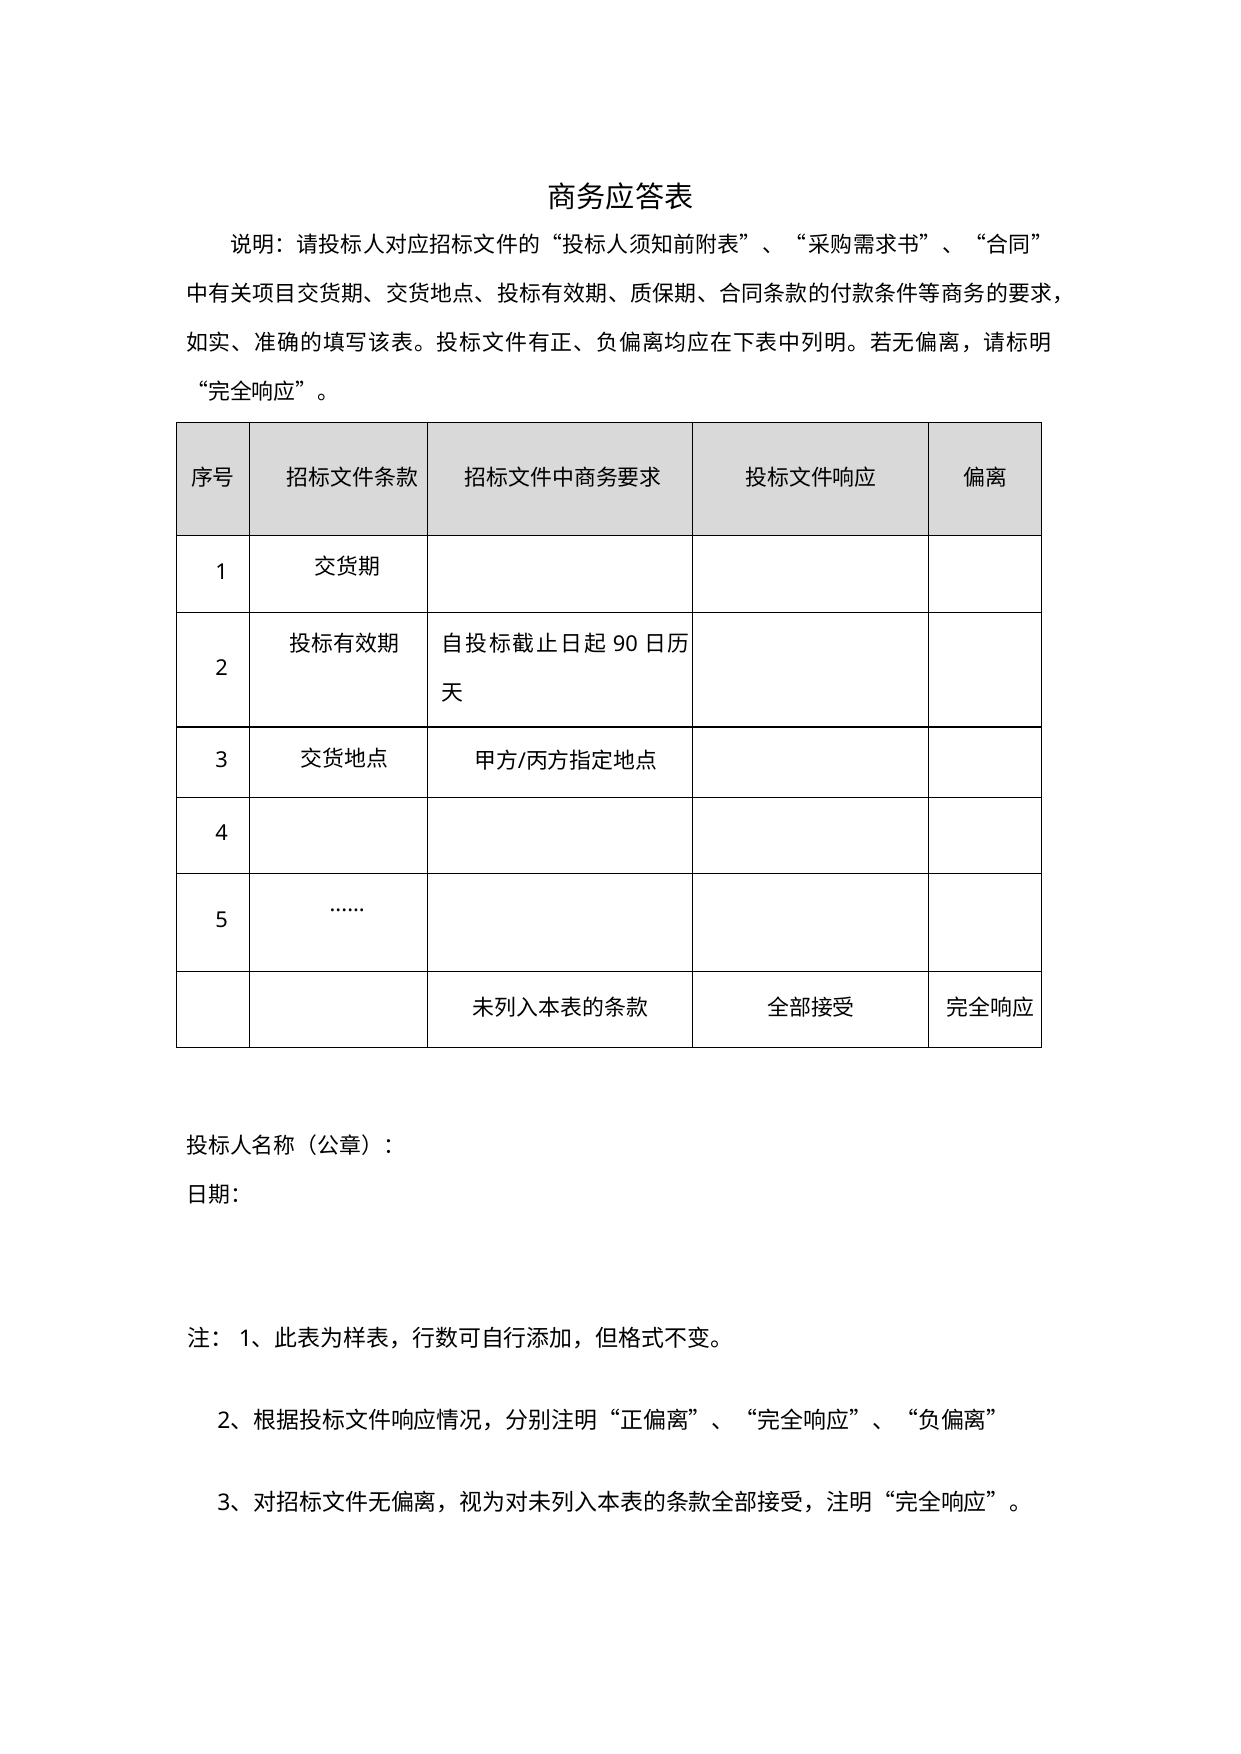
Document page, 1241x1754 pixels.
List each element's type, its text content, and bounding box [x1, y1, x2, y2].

table_cell [428, 536, 692, 612]
table_cell 甲方/丙方指定地点 [428, 728, 692, 797]
table_cell 2 [177, 613, 249, 726]
table_cell [929, 728, 1041, 797]
table_cell [929, 613, 1041, 726]
table_cell 完全响应 [929, 972, 1041, 1047]
table_header 序号 [177, 423, 249, 535]
table_cell 未列入本表的条款 [428, 972, 692, 1047]
table_cell [428, 798, 692, 873]
table_cell 5 [177, 874, 249, 971]
table_header 招标文件中商务要求 [428, 423, 692, 535]
table_header 投标文件响应 [693, 423, 928, 535]
table_cell ...... [250, 874, 427, 971]
table_cell 自投标截止日起90日历天 [428, 613, 692, 726]
table_cell [250, 798, 427, 873]
text 3、对招标文件无偏离，视为对未列入本表的条款全部接受，注明“完全响应”。 [187, 1468, 1053, 1533]
text 说明：请投标人对应招标文件的“投标人须知前附表”、“采购需求书”、“合同”中有关项目交货期、交货地点、投标有效期、质保期、合同条款的付款条件等商务的要求，如实、准确的填写该表。投标文件有正、负偏离均应在下表中列明。若无偏离，请标明“完全响应”。 [186, 227, 1053, 406]
table_cell 全部接受 [693, 972, 928, 1047]
table_cell [693, 536, 928, 612]
table_cell [428, 874, 692, 971]
text 注： 1、此表为样表，行数可自行添加，但格式不变。 [187, 1304, 1053, 1369]
table_cell 交货地点 [250, 728, 427, 797]
table_cell 1 [177, 536, 249, 612]
table_cell 3 [177, 728, 249, 797]
table_cell [929, 874, 1041, 971]
table_cell [693, 728, 928, 797]
table_cell [177, 972, 249, 1047]
table_cell [693, 798, 928, 873]
text 日期： [186, 1176, 1053, 1209]
table_cell 交货期 [250, 536, 427, 612]
table_cell [693, 874, 928, 971]
text 商务应答表 [187, 162, 1053, 227]
table_cell 投标有效期 [250, 613, 427, 726]
table_header 偏离 [929, 423, 1041, 535]
table_cell [693, 613, 928, 726]
text 投标人名称（公章）： [186, 1128, 1053, 1160]
table_cell 4 [177, 798, 249, 873]
table_cell [929, 536, 1041, 612]
table_header 招标文件条款 [250, 423, 427, 535]
text 2、根据投标文件响应情况，分别注明“正偏离”、“完全响应”、“负偏离” [187, 1386, 1053, 1451]
table_cell [250, 972, 427, 1047]
table_cell [929, 798, 1041, 873]
